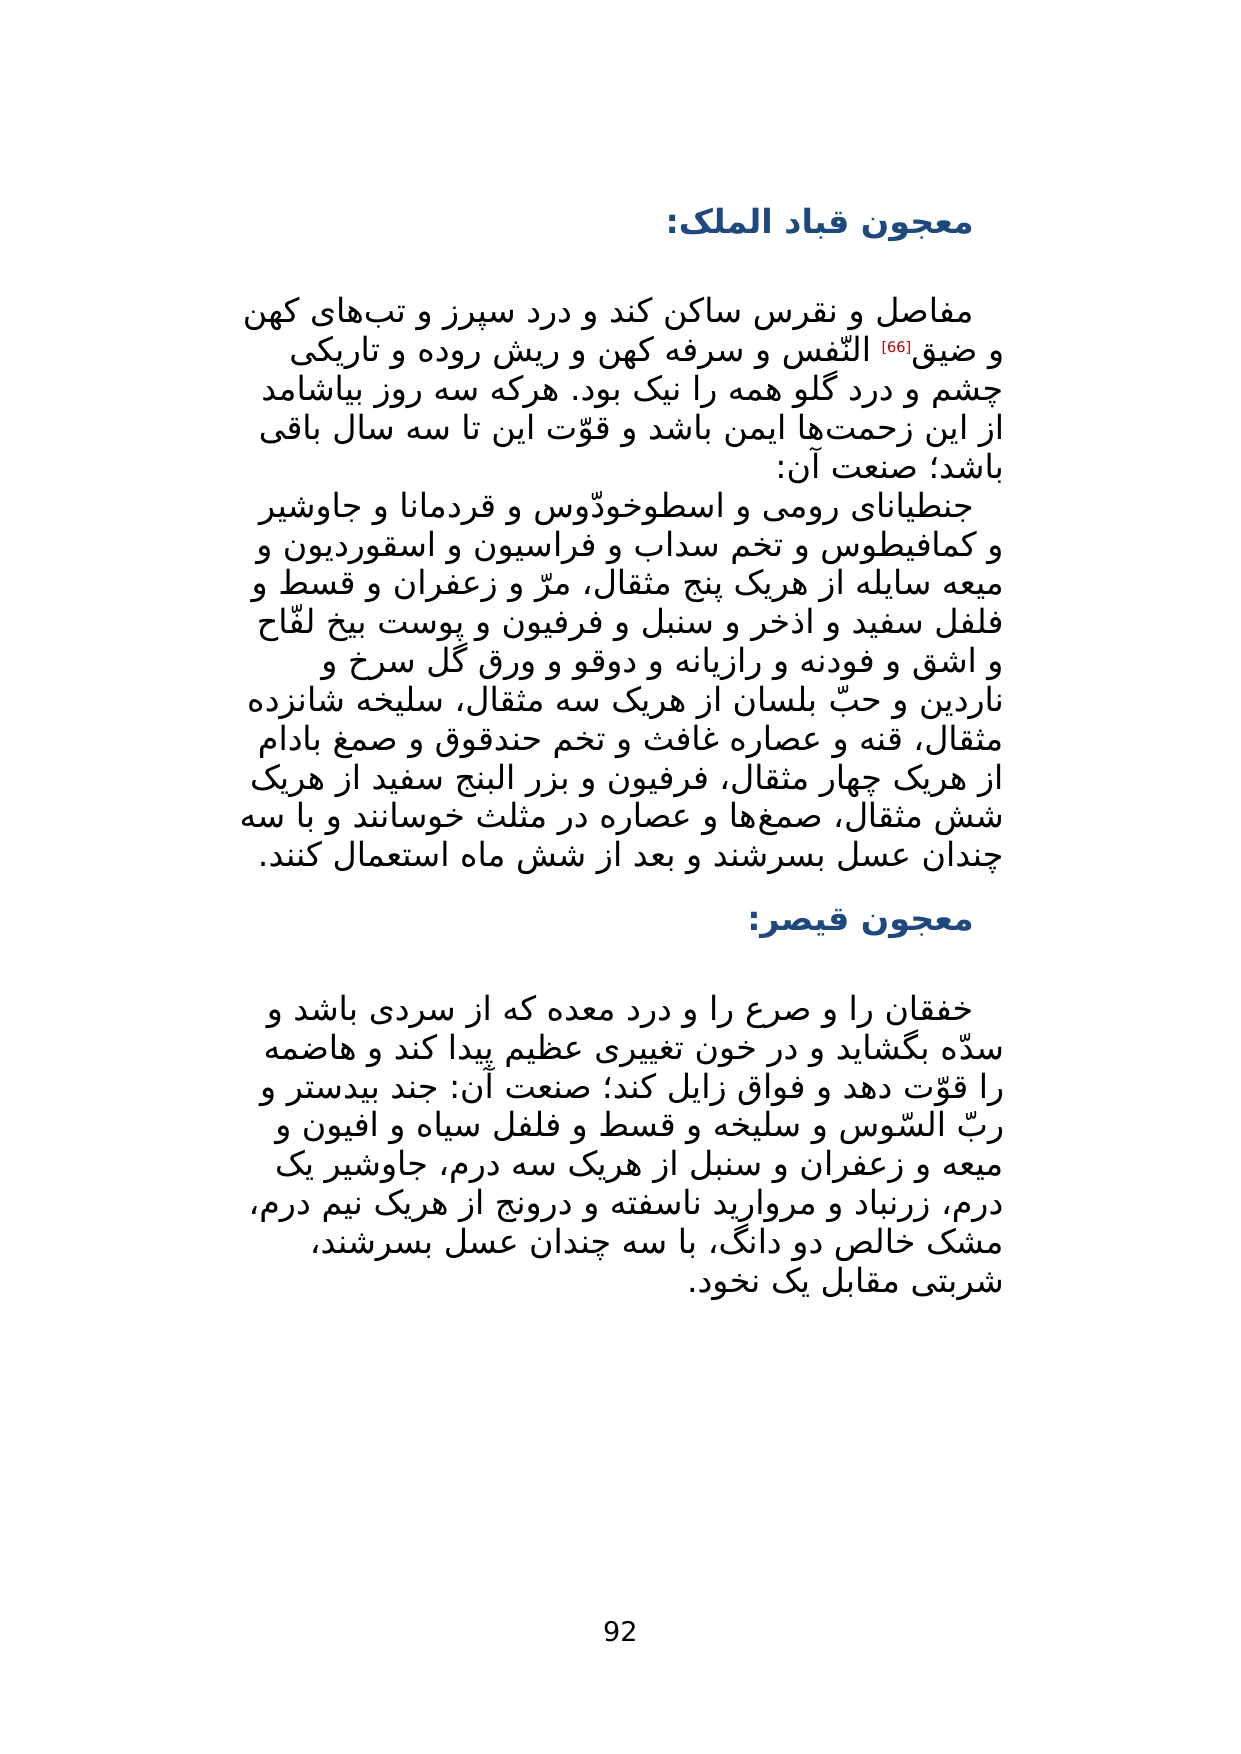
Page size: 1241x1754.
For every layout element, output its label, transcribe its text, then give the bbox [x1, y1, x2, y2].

text مفاصل و نقرس ساکن کند و درد سپرز و تب‌های کهن و ضیق[66] النّفس و سرفه کهن و ریش روده و تاریکی چشم و درد گلو همه را نیک بود. هرکه سه روز بیاشامد از این زحمت‌ها ایمن باشد و قوّت این تا سه سال باقی باشد؛ صنعت آن: [236, 292, 1004, 486]
subtitle معجون قباد الملک: [236, 202, 1004, 241]
text جنطیانای رومی و اسطوخودّوس و قردمانا و جاوشیر و کمافیطوس و تخم سداب و فراسیون و اسقوردیون و میعه سایله از هریک پنج مثقال، مرّ و زعفران و قسط و فلفل سفید و اذخر و سنبل و فرفیون و پوست بیخ لفّاح و اشق و فودنه و رازیانه و دوقو و ورق گل سرخ و ناردین و حبّ بلسان از هریک سه مثقال، سلیخه شانزده مثقال، قنه و عصاره غافث و تخم حندقوق و صمغ بادام از هریک چهار مثقال، فرفیون و بزر البنج سفید از هریک شش مثقال، صمغ‌ها و عصاره در مثلث خوسانند و با سه چندان عسل بسرشند و بعد از شش ماه استعمال کنند. [236, 486, 1004, 875]
subtitle معجون قیصر: [236, 900, 1004, 938]
text خفقان را و صرع را و درد معده که از سردی باشد و سدّه بگشاید و در خون تغییری عظیم پیدا کند و هاضمه را قوّت دهد و فواق زایل کند؛ صنعت آن: جند بیدستر و ربّ السّوس و سلیخه و قسط و فلفل سیاه و افیون و میعه و زعفران و سنبل از هریک سه درم، جاوشیر یک درم، زرنباد و مروارید ناسفته و درونج از هریک نیم درم، مشک خالص دو دانگ، با سه چندان عسل بسرشند، شربتی مقابل یک نخود. [236, 989, 1004, 1300]
